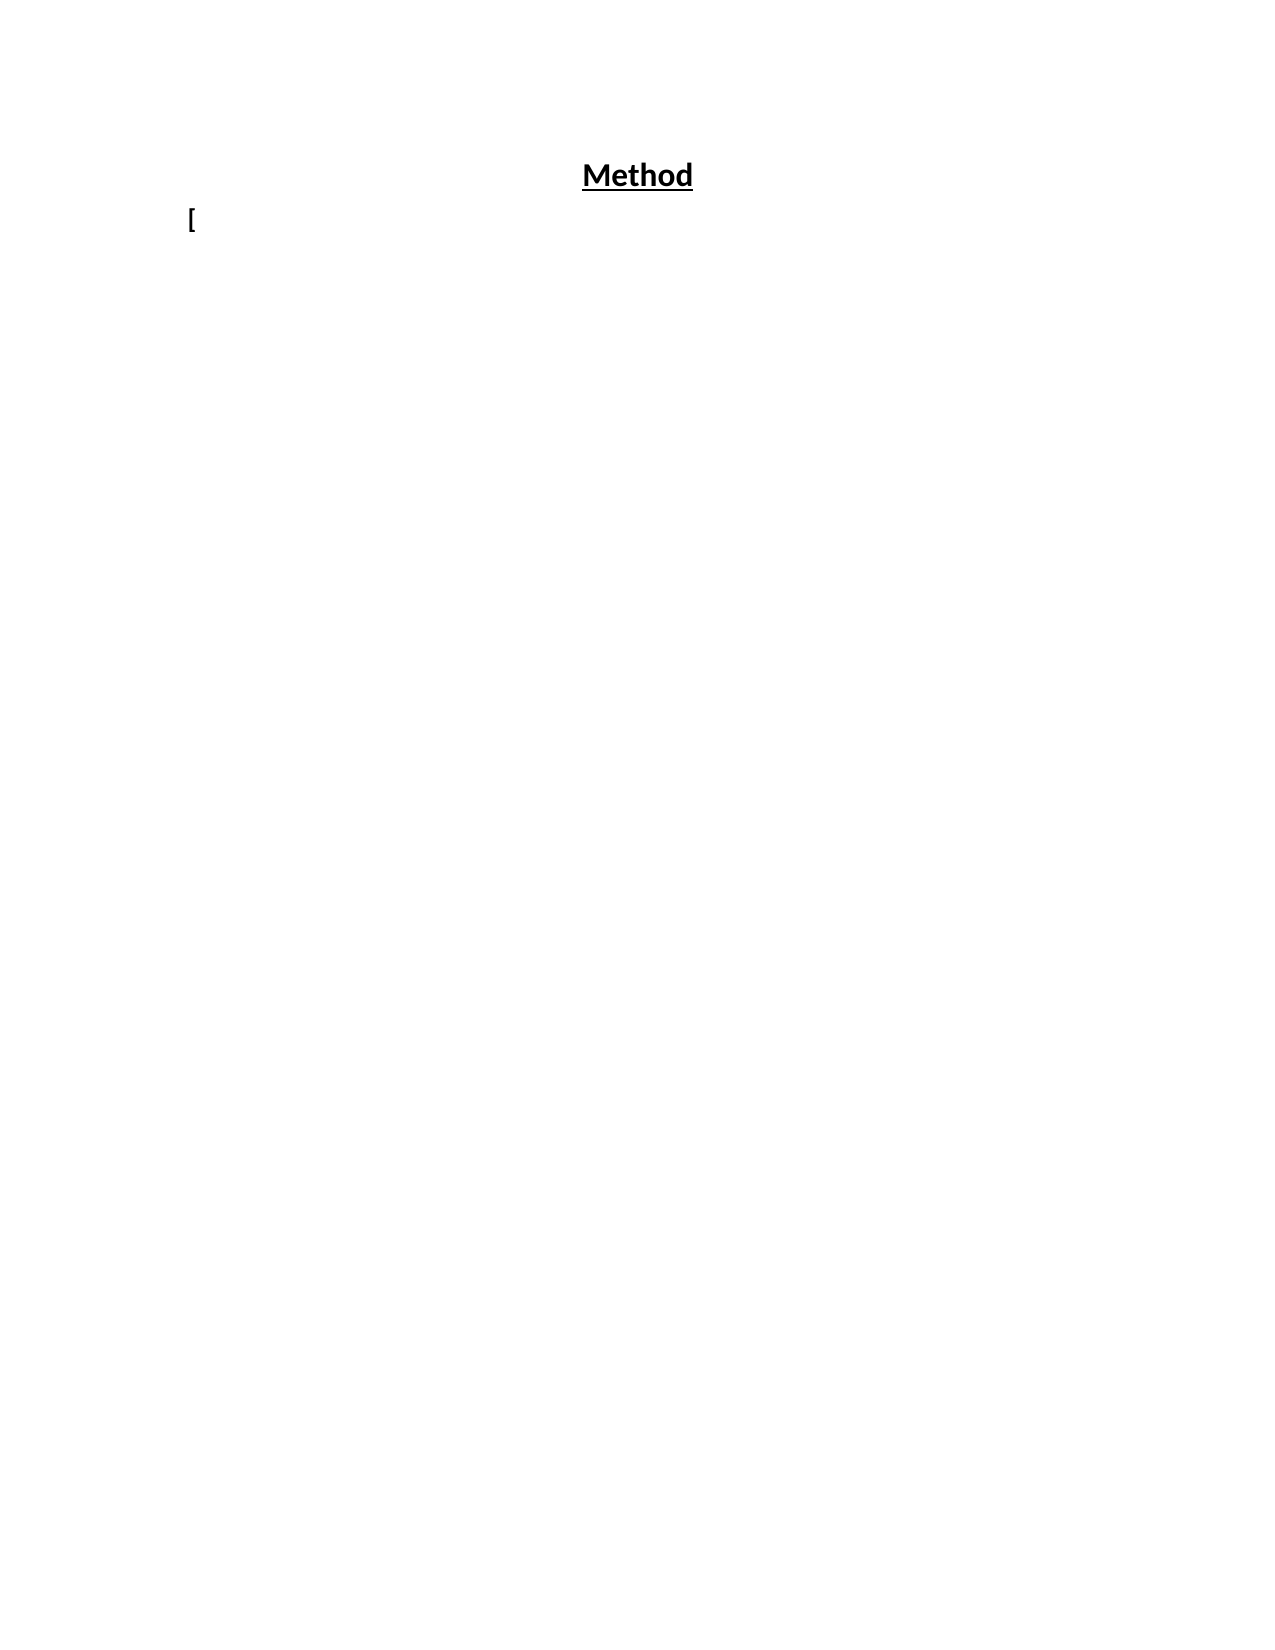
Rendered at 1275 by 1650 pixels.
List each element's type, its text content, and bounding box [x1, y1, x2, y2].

subtitle Method [187, 154, 1087, 195]
subtitle [ [187, 202, 1087, 235]
